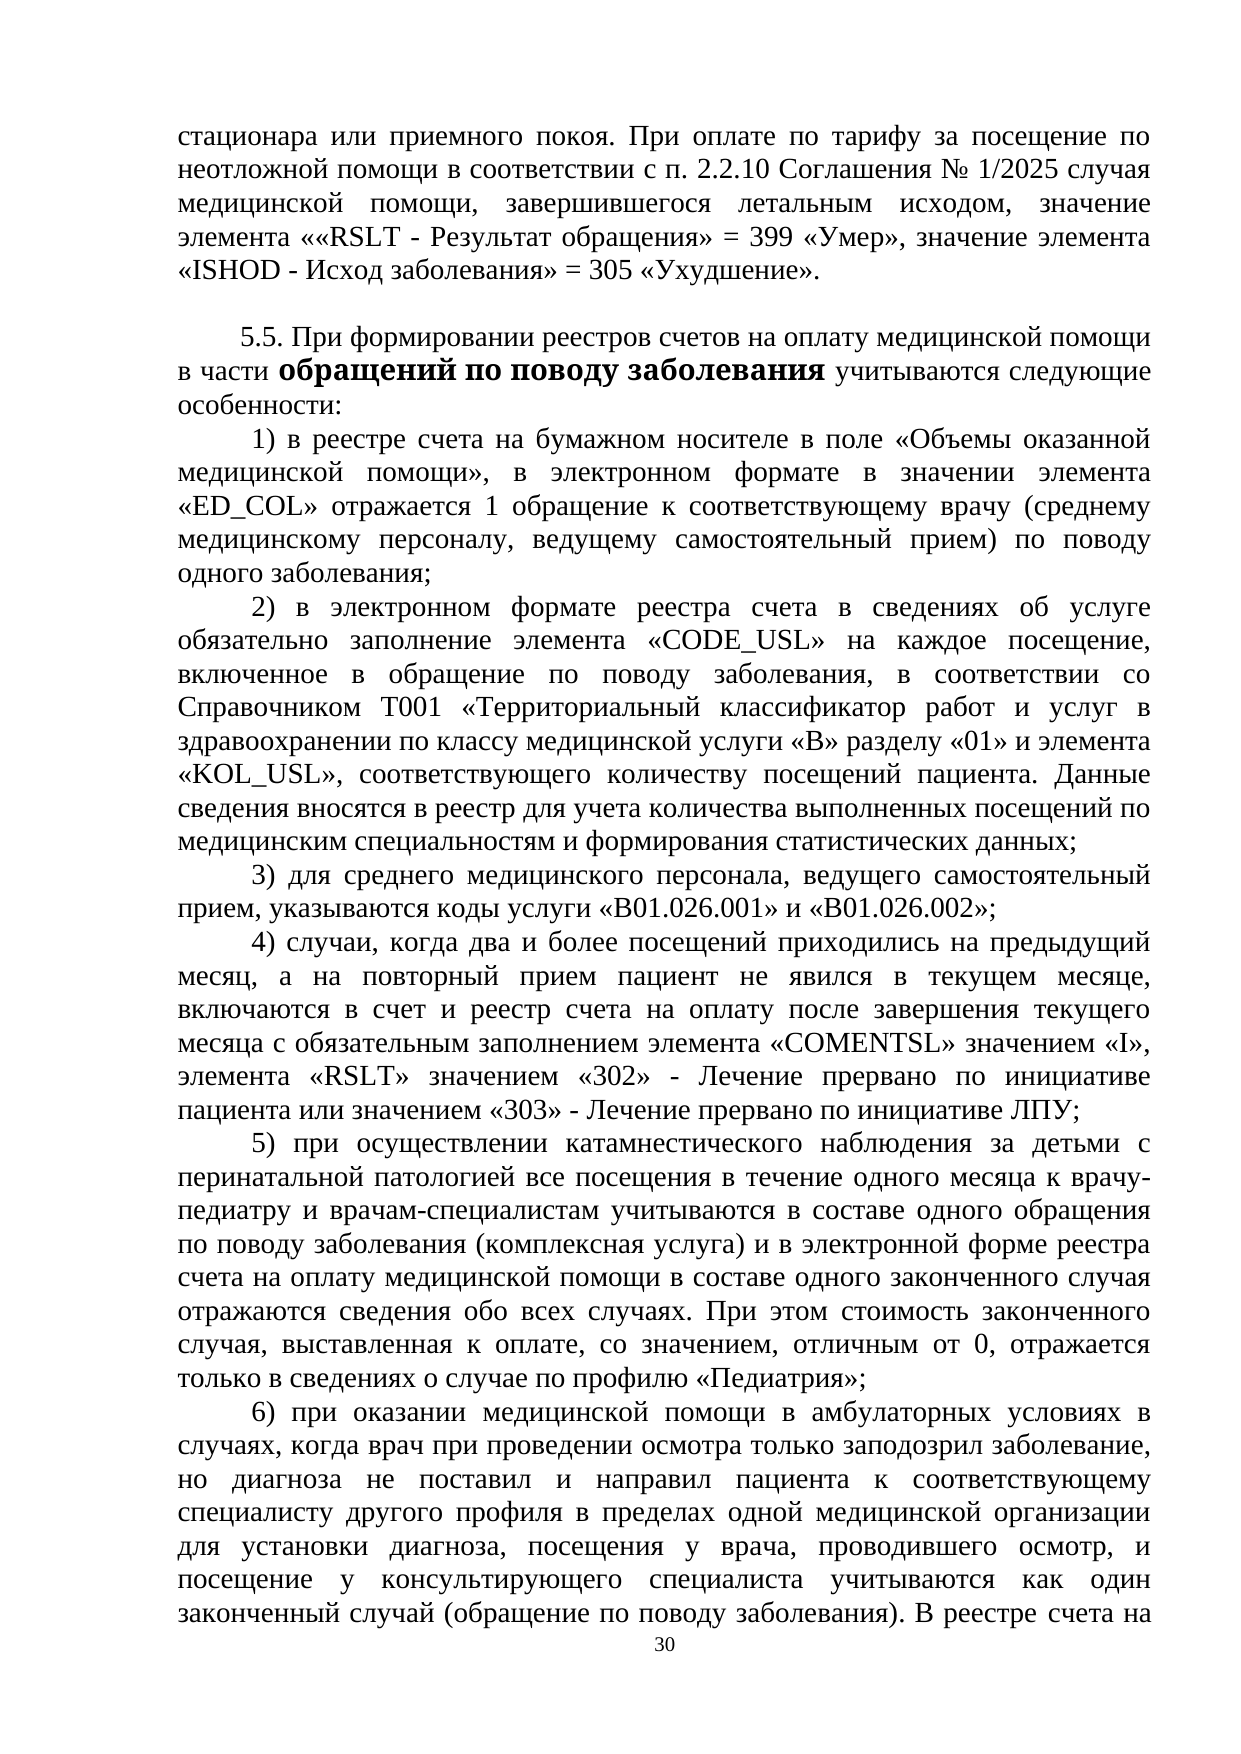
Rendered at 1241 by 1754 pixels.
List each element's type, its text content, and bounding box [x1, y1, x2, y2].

text 1) в реестре счета на бумажном носителе в поле «Объемы оказанной медицинской помощи», в электронном формате в значении элемента «ED_COL» отражается 1 обращение к соответствующему врачу (среднему медицинскому персоналу, ведущему самостоятельный прием) по поводу одного заболевания; [177, 421, 1152, 589]
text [177, 1394, 1152, 1628]
text 5.5. При формировании реестров счетов на оплату медицинской помощи в части обращений по поводу заболевания учитываются следующие особенности: [177, 319, 1152, 421]
text 5) при осуществлении катамнестического наблюдения за детьми с перинатальной патологией все посещения в течение одного месяца к врачу-педиатру и врачам-специалистам учитываются в составе одного обращения по поводу заболевания (комплексная услуга) и в электронной форме реестра счета на оплату медицинской помощи в составе одного законченного случая отражаются сведения обо всех случаях. При этом стоимость законченного случая, выставленная к оплате, со значением, отличным от 0, отражается только в сведениях о случае по профилю «Педиатрия»; [177, 1125, 1152, 1394]
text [177, 118, 1152, 286]
text 4) случаи, когда два и более посещений приходились на предыдущий месяц, а на повторный прием пациент не явился в текущем месяце, включаются в счет и реестр счета на оплату после завершения текущего месяца с обязательным заполнением элемента «COMENTSL» значением «I», элемента «RSLT» значением «302» - Лечение прервано по инициативе пациента или значением «303» - Лечение прервано по инициативе ЛПУ; [177, 924, 1152, 1125]
text 2) в электронном формате реестра счета в сведениях об услуге обязательно заполнение элемента «CODE_USL» на каждое посещение, включенное в обращение по поводу заболевания, в соответствии со Справочником T001 «Территориальный классификатор работ и услуг в здравоохранении по классу медицинской услуги «В» разделу «01» и элемента «KOL_USL», соответствующего количеству посещений пациента. Данные сведения вносятся в реестр для учета количества выполненных посещений по медицинским специальностям и формирования статистических данных; [177, 589, 1152, 857]
text 3) для среднего медицинского персонала, ведущего самостоятельный прием, указываются коды услуги «В01.026.001» и «В01.026.002»; [177, 857, 1152, 924]
